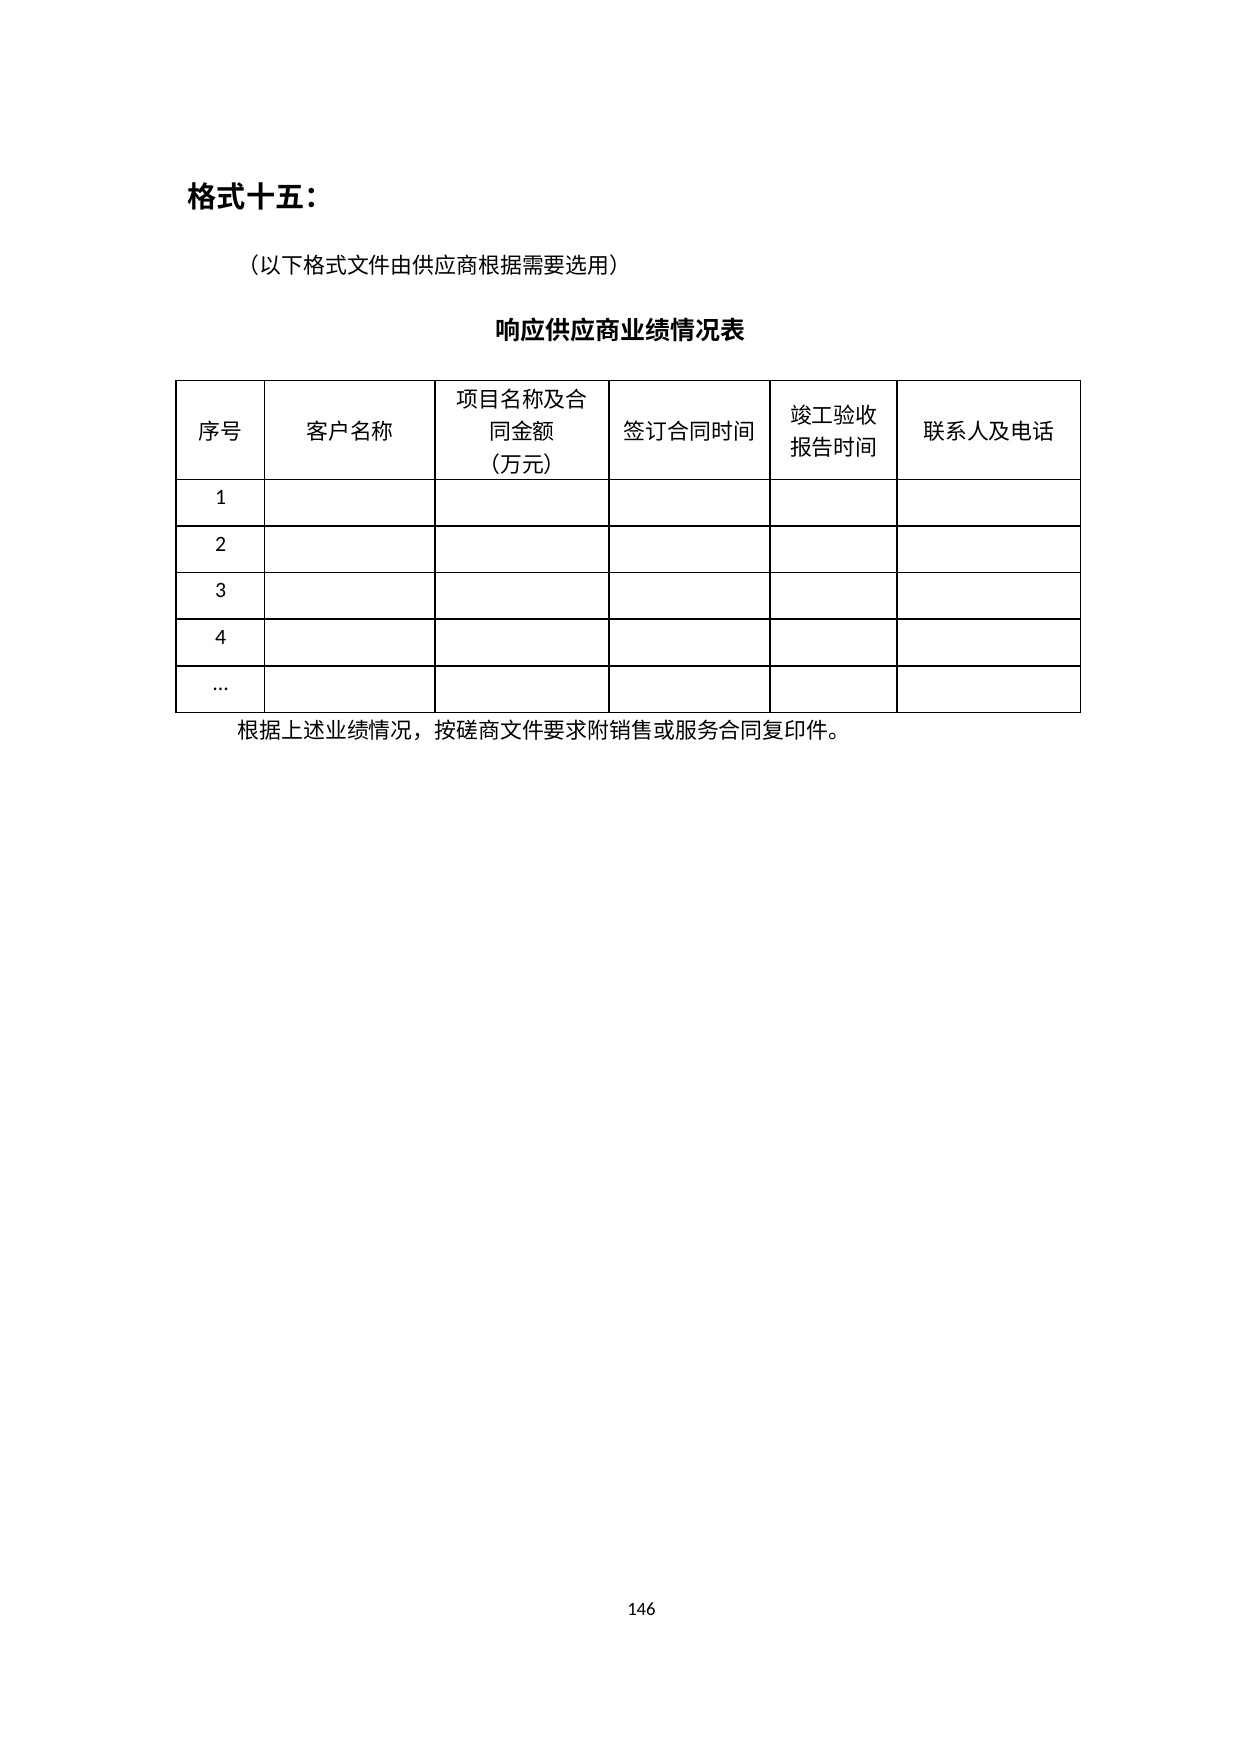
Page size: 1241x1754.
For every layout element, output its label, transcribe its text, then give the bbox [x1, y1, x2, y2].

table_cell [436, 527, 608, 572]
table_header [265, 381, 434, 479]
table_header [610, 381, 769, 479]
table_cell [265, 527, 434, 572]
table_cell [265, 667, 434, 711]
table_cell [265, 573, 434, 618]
text 根据上述业绩情况，按磋商文件要求附销售或服务合同复印件。 [187, 713, 1053, 746]
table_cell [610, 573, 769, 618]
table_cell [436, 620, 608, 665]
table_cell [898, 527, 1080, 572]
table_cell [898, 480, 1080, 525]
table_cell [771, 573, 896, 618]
text 格式十五： [187, 162, 1053, 227]
text 响应供应商业绩情况表 [187, 296, 1053, 361]
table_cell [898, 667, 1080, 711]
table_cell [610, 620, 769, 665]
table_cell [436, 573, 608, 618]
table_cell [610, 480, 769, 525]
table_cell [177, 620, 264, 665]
text （以下格式文件由供应商根据需要选用） [187, 248, 1053, 281]
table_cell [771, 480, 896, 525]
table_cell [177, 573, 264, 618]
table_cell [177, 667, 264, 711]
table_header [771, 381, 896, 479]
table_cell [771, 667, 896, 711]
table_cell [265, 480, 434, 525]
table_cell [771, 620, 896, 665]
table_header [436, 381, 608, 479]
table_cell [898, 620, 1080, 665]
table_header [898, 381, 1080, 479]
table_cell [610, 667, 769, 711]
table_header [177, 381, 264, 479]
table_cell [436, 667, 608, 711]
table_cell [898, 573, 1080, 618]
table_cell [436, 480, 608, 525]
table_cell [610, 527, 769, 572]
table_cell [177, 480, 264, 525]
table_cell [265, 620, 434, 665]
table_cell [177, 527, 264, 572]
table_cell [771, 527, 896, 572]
